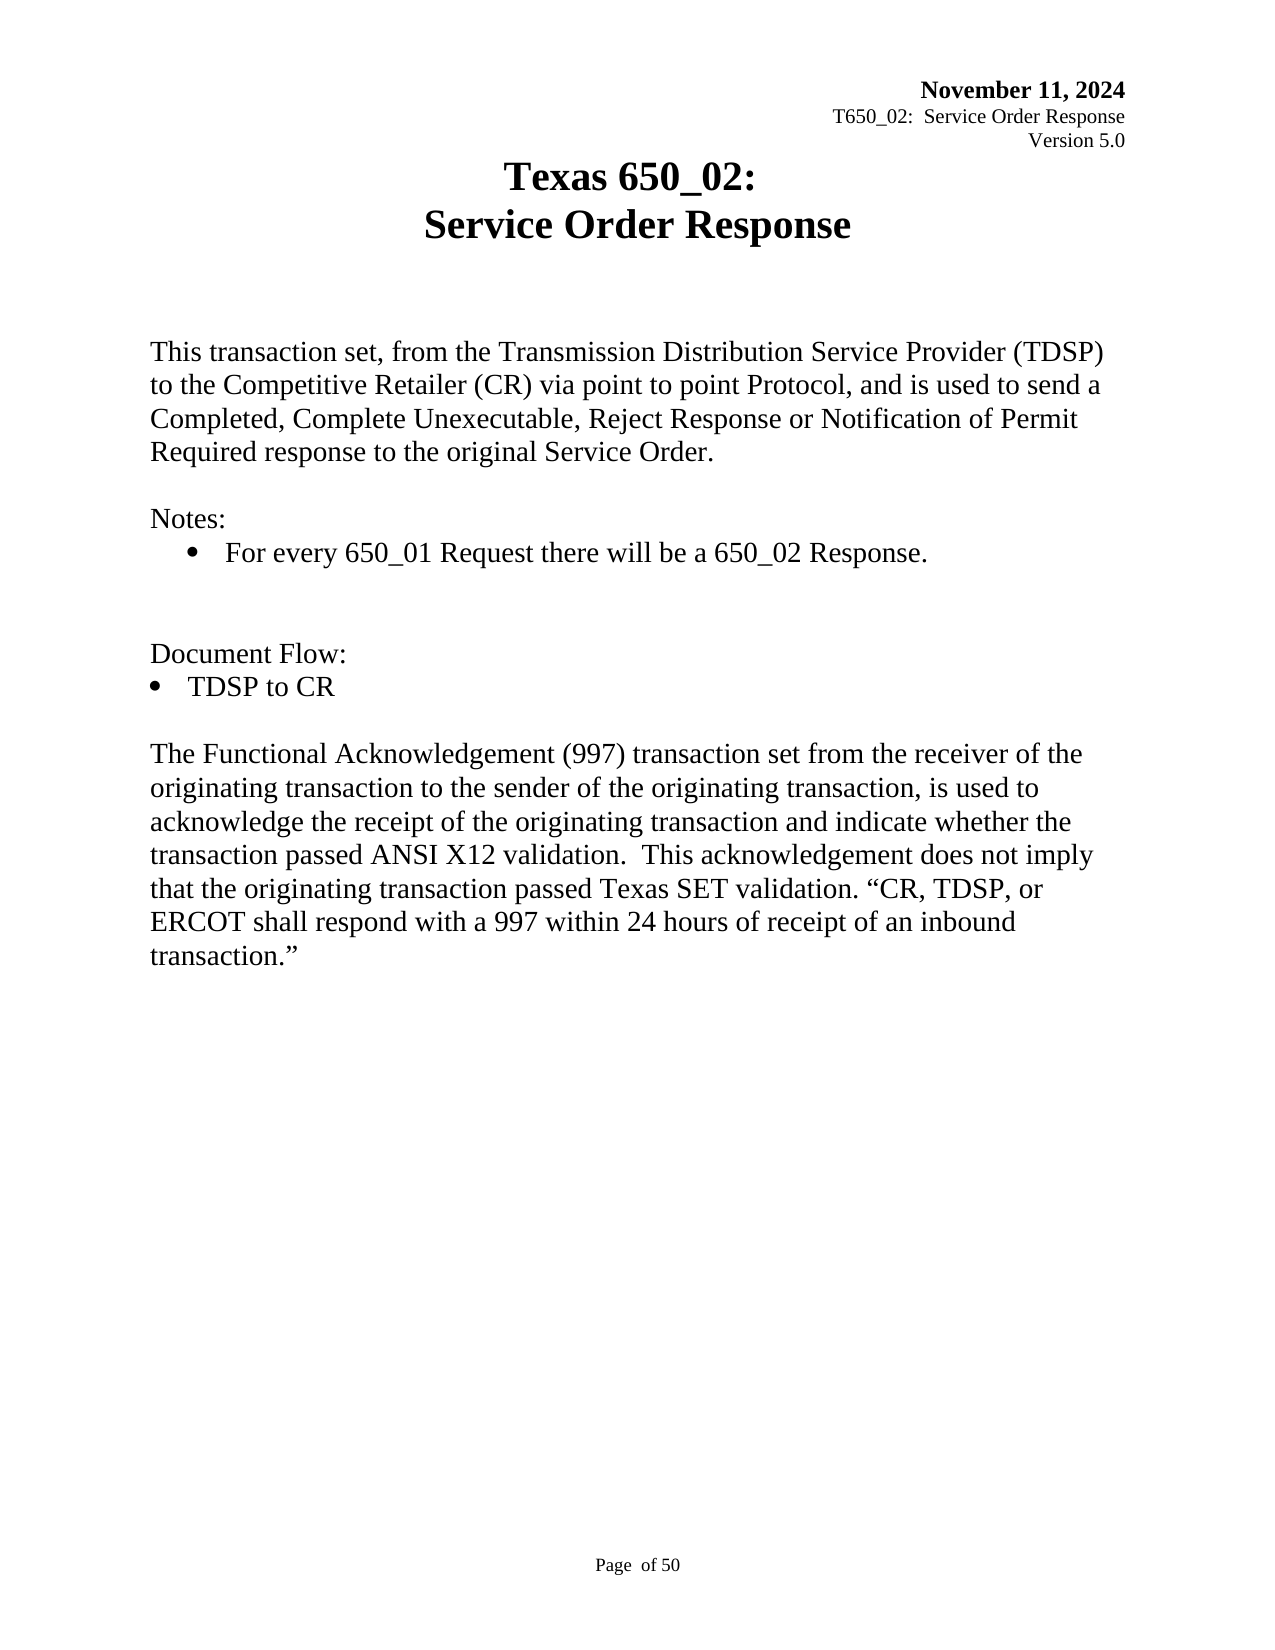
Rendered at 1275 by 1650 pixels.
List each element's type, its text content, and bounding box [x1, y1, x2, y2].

list TDSP to CR [150, 669, 1110, 703]
list For every 650_01 Request there will be a 650_02 Response. [187, 535, 1110, 569]
text The Functional Acknowledgement (997) transaction set from the receiver of the originating transaction to the sender of the originating transaction, is used to acknowledge the receipt of the originating transaction and indicate whether the transaction passed ANSI X12 validation. This acknowledgement does not imply that the originating transaction passed Texas SET validation. “CR, TDSP, or ERCOT shall respond with a 997 within 24 hours of receipt of an inbound transaction.” [150, 737, 1110, 971]
text Notes: [150, 502, 1110, 535]
text This transaction set, from the Transmission Distribution Service Provider (TDSP) to the Competitive Retailer (CR) via point to point Protocol, and is used to send a Completed, Complete Unexecutable, Reject Response or Notification of Permit Required response to the original Service Order. [150, 334, 1110, 468]
subtitle Service Order Response [150, 200, 1125, 248]
text 650_02: [150, 152, 1110, 200]
text Document Flow: [150, 636, 1110, 669]
